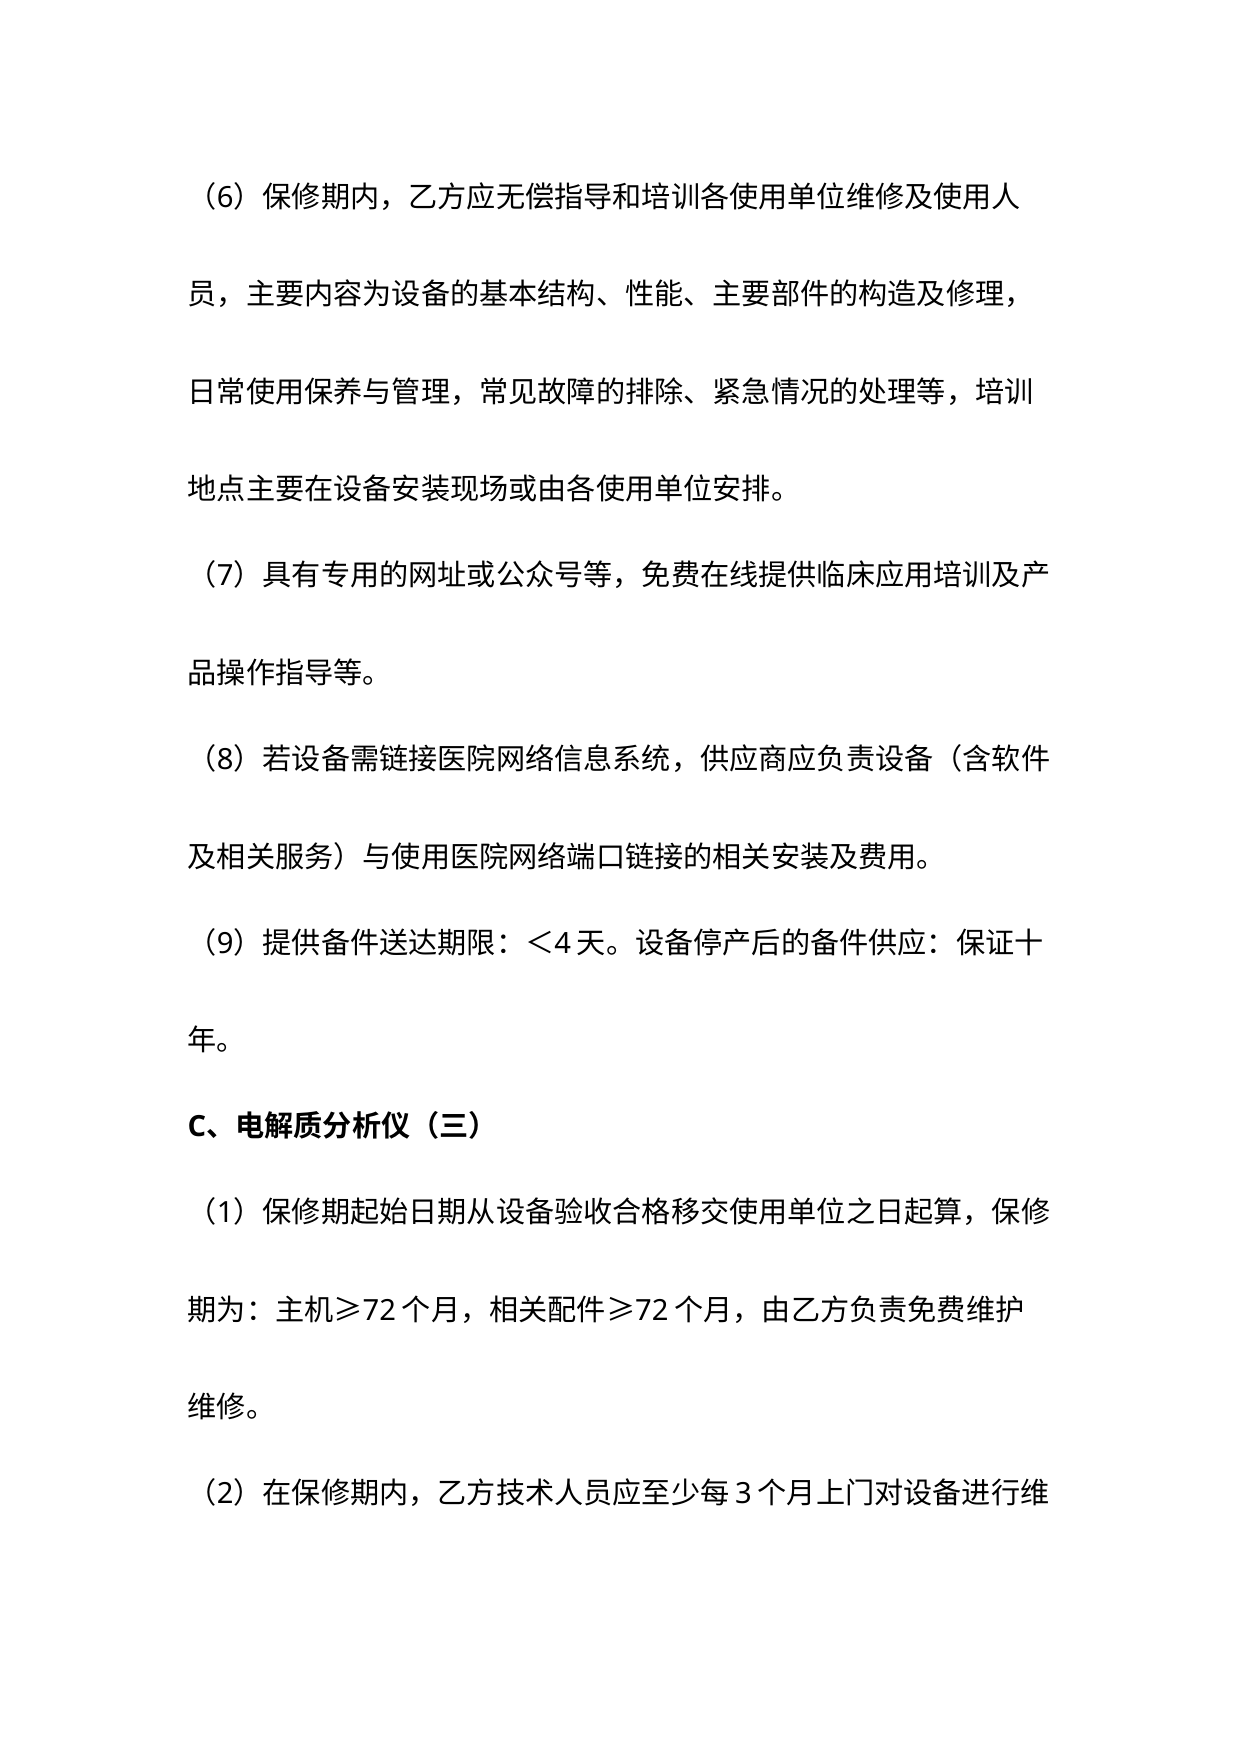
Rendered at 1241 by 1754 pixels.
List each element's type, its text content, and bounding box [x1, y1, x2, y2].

list （9）提供备件送达期限：＜4天。设备停产后的备件供应：保证十年。 [187, 908, 1053, 1070]
list （1）保修期起始日期从设备验收合格移交使用单位之日起算，保修期为：主机≥72个月，相关配件≥72个月，由乙方负责免费维护维修。 [187, 1178, 1053, 1438]
list （8）若设备需链接医院网络信息系统，供应商应负责设备（含软件及相关服务）与使用医院网络端口链接的相关安装及费用。 [187, 724, 1053, 887]
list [187, 1459, 1053, 1524]
list （7）具有专用的网址或公众号等，免费在线提供临床应用培训及产品操作指导等。 [187, 541, 1053, 703]
list （6）保修期内，乙方应无偿指导和培训各使用单位维修及使用人员，主要内容为设备的基本结构、性能、主要部件的构造及修理，日常使用保养与管理，常见故障的排除、紧急情况的处理等，培训地点主要在设备安装现场或由各使用单位安排。 [187, 162, 1053, 519]
list C、电解质分析仪（三） [187, 1092, 1053, 1157]
